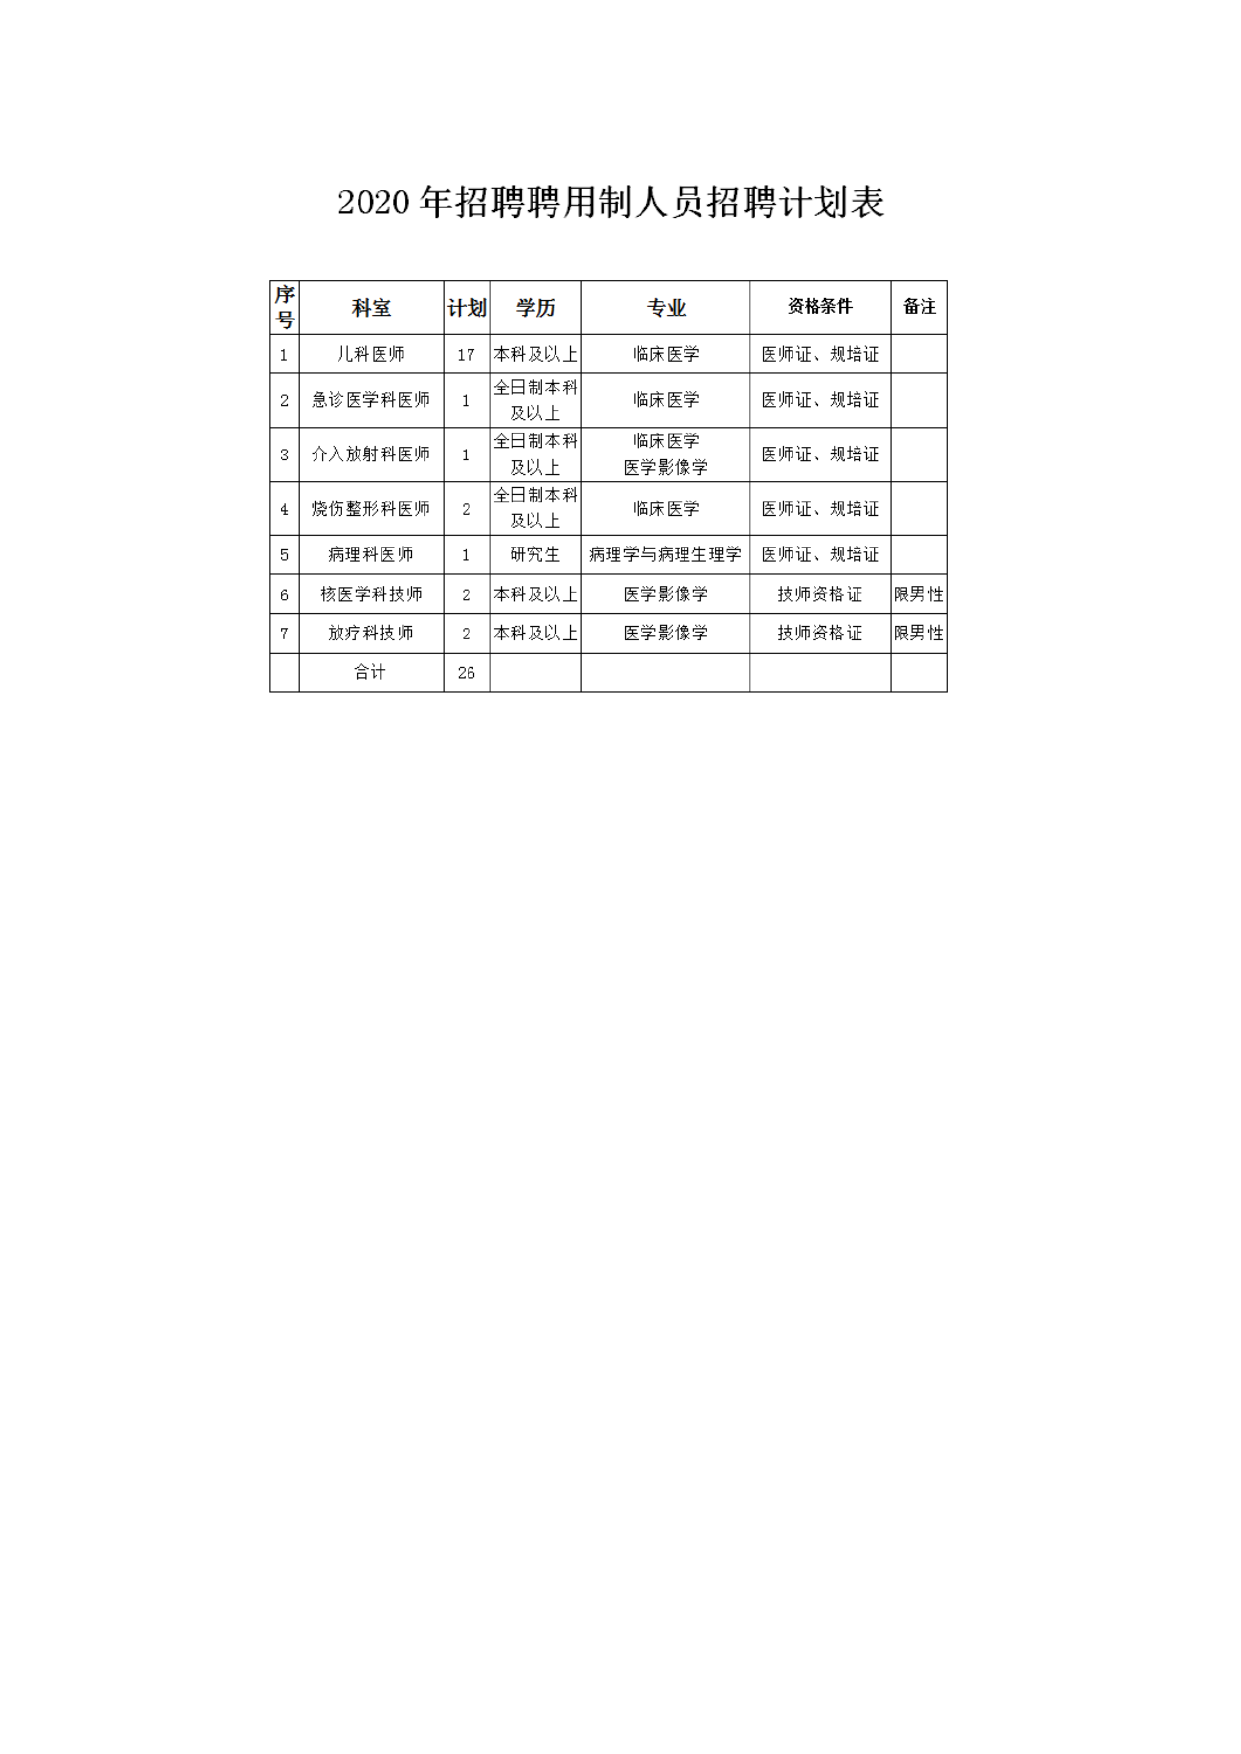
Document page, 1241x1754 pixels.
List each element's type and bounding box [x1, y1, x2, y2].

picture [187, 162, 1052, 706]
